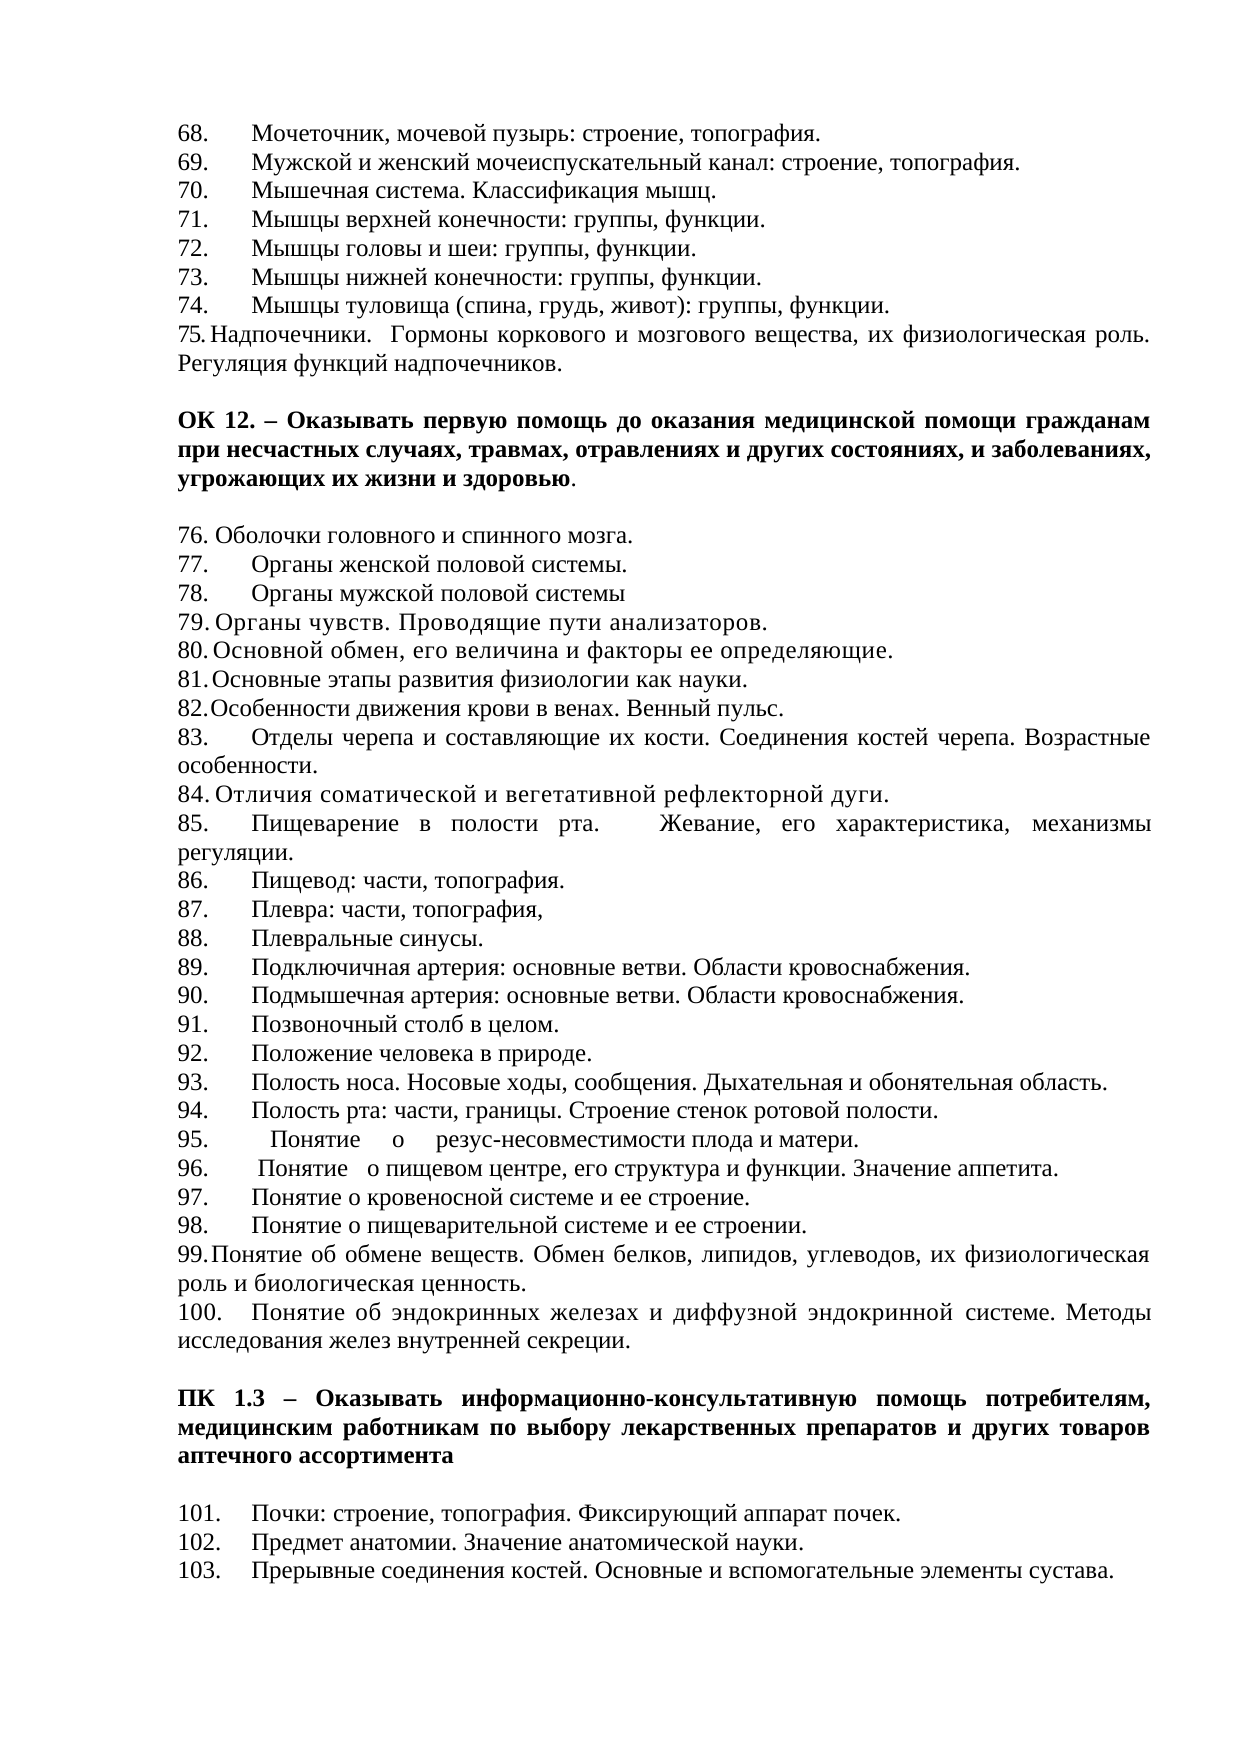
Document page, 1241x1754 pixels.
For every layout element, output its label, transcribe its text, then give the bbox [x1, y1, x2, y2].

list Плевральные синусы. [177, 923, 1152, 952]
list Понятие об эндокринных железах и диффузной эндокринной системе. Методы исследования желез внутренней секреции. [177, 1297, 1152, 1354]
list Понятие об обмене веществ. Обмен белков, липидов, углеводов, их физиологическая роль и биологическая ценность. [177, 1239, 1152, 1297]
list Пищевод: части, топография. [177, 866, 1152, 894]
list Позвоночный столб в целом. [177, 1009, 1152, 1038]
text ПК 1.3 – Оказывать информационно-консультативную помощь потребителям, медицинским работникам по выбору лекарственных препаратов и других товаров аптечного ассортимента [177, 1383, 1152, 1469]
list Органы чувств. Проводящие пути анализаторов. [177, 607, 1152, 636]
list Плевра: части, топография, [177, 894, 1152, 923]
list Предмет анатомии. Значение анатомической науки. [177, 1527, 1152, 1556]
list Основной обмен, его величина и факторы ее определяющие. [177, 636, 1152, 664]
list Пищеварение в полости рта. Жевание, его характеристика, механизмы регуляции. [177, 808, 1152, 866]
list Отличия соматической и вегетативной рефлекторной дуги. [177, 779, 1152, 808]
list Основные этапы развития физиологии как науки. [177, 664, 1152, 693]
list Почки: строение, топография. Фиксирующий аппарат почек. [177, 1498, 1152, 1527]
list Мышцы головы и шеи: группы, функции. [177, 233, 1152, 262]
list Органы женской половой системы. [177, 549, 1152, 578]
list Понятие о резус-несовместимости плода и матери. [177, 1124, 1152, 1153]
list Полость носа. Носовые ходы, сообщения. Дыхательная и обонятельная область. [177, 1067, 1152, 1096]
list Подмышечная артерия: основные ветви. Области кровоснабжения. [177, 981, 1152, 1009]
list Подключичная артерия: основные ветви. Области кровоснабжения. [177, 952, 1152, 981]
list Мышцы туловища (спина, грудь, живот): группы, функции. [177, 291, 1152, 319]
list Отделы черепа и составляющие их кости. Соединения костей черепа. Возрастные особенности. [177, 722, 1152, 779]
list Понятие о пищеварительной системе и ее строении. [177, 1211, 1152, 1239]
list Понятие о пищевом центре, его структура и функции. Значение аппетита. [177, 1153, 1152, 1182]
list Мужской и женский мочеиспускательный канал: строение, топография. [177, 147, 1152, 176]
list Полость рта: части, границы. Строение стенок ротовой полости. [177, 1096, 1152, 1124]
list Мышечная система. Классификация мышц. [177, 176, 1152, 204]
list Мышцы нижней конечности: группы, функции. [177, 262, 1152, 291]
list Надпочечники. Гормоны коркового и мозгового вещества, их физиологическая роль. Регуляция функций надпочечников. [177, 319, 1152, 377]
list Положение человека в природе. [177, 1038, 1152, 1067]
list Мочеточник, мочевой пузырь: строение, топография. [177, 118, 1152, 147]
list Понятие о кровеносной системе и ее строение. [177, 1182, 1152, 1211]
list Прерывные соединения костей. Основные и вспомогательные элементы сустава. [177, 1556, 1152, 1584]
list Органы мужской половой системы [177, 578, 1152, 607]
list Оболочки головного и спинного мозга. [177, 521, 1152, 549]
list Мышцы верхней конечности: группы, функции. [177, 204, 1152, 233]
text ОК 12. – Оказывать первую помощь до оказания медицинской помощи гражданам при несчастных случаях, травмах, отравлениях и других состояниях, и заболеваниях, угрожающих их жизни и здоровью. [177, 406, 1152, 492]
list Особенности движения крови в венах. Венный пульс. [177, 693, 1152, 722]
